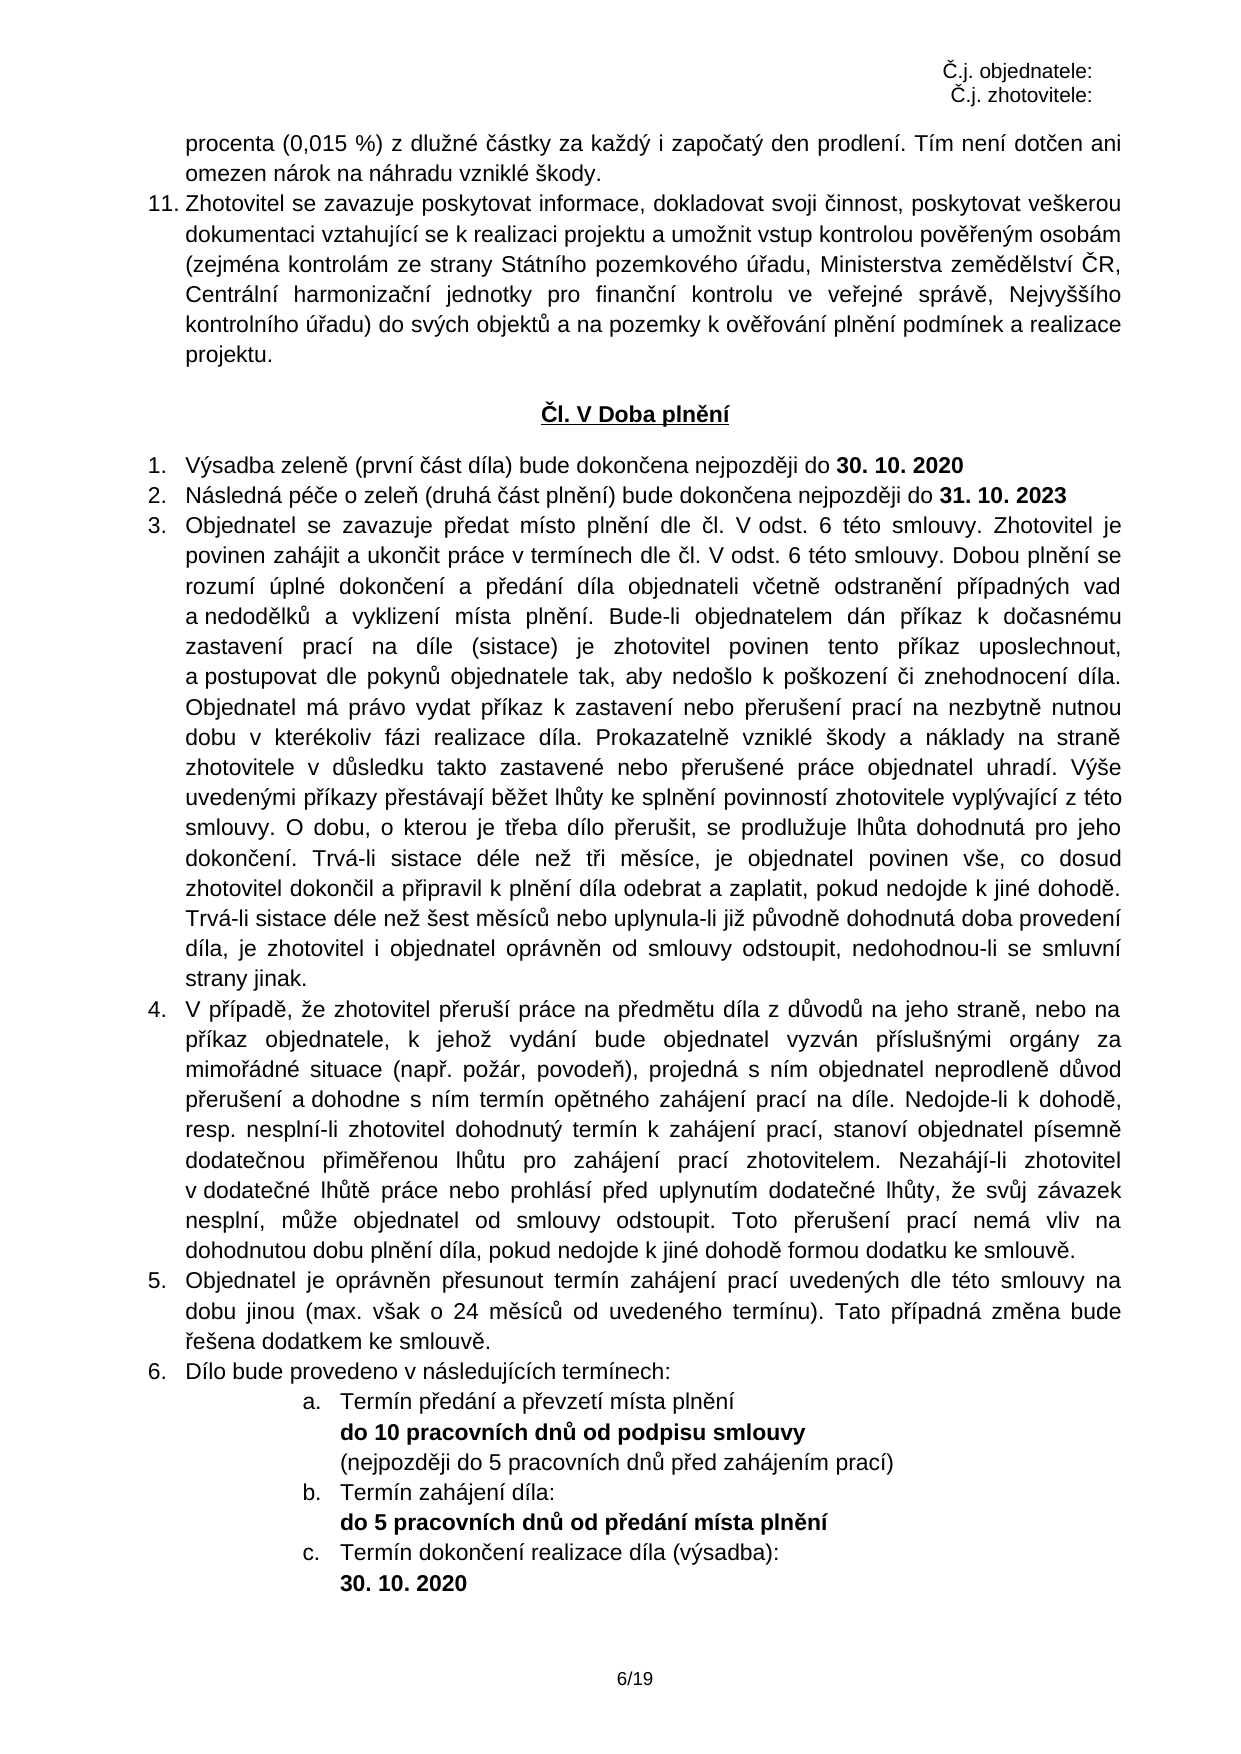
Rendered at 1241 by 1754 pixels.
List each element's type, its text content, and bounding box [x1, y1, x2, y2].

list Výsadba zeleně (první část díla) bude dokončena nejpozději do 30. 10. 2020 [148, 452, 1122, 478]
list Termín předání a převzetí místa plnění [302, 1388, 1122, 1414]
text Čl. V Doba plnění [148, 401, 1122, 427]
list Termín dokončení realizace díla (výsadba): [302, 1539, 1122, 1566]
list Dílo bude provedeno v následujících termínech: [148, 1358, 1122, 1384]
list Objednatel je oprávněn přesunout termín zahájení prací uvedených dle této smlouvy na dobu jinou (max. však o 24 měsíců od uvedeného termínu). Tato případná změna bude řešena dodatkem ke smlouvě. [148, 1267, 1122, 1354]
list do 10 pracovních dnů od podpisu smlouvy [340, 1418, 1122, 1445]
list 30. 10. 2020 [340, 1569, 1122, 1596]
list Objednatel se zavazuje předat místo plnění dle čl. V odst. 6 této smlouvy. Zhotovitel je povinen zahájit a ukončit práce v termínech dle čl. V odst. 6 této smlouvy. Dobou plnění se rozumí úplné dokončení a předání díla objednateli včetně odstranění případných vad a nedodělků a vyklizení místa plnění. Bude-li objednatelem dán příkaz k dočasnému zastavení prací na díle (sistace) je zhotovitel povinen tento příkaz uposlechnout, a postupovat dle pokynů objednatele tak, aby nedošlo k poškození či znehodnocení díla. Objednatel má právo vydat příkaz k zastavení nebo přerušení prací na nezbytně nutnou dobu v kterékoliv fázi realizace díla. Prokazatelně vzniklé škody a náklady na straně zhotovitele v důsledku takto zastavené nebo přerušené práce objednatel uhradí. Výše uvedenými příkazy přestávají běžet lhůty ke splnění povinností zhotovitele vyplývající z této smlouvy. O dobu, o kterou je třeba dílo přerušit, se prodlužuje lhůta dohodnutá pro jeho dokončení. Trvá-li sistace déle než tři měsíce, je objednatel povinen vše, co dosud zhotovitel dokončil a připravil k plnění díla odebrat a zaplatit, pokud nedojde k jiné dohodě. Trvá-li sistace déle než šest měsíců nebo uplynula-li již původně dohodnutá doba provedení díla, je zhotovitel i objednatel oprávněn od smlouvy odstoupit, nedohodnou-li se smluvní strany jinak. [148, 512, 1122, 992]
list V případě, že zhotovitel přeruší práce na předmětu díla z důvodů na jeho straně, nebo na příkaz objednatele, k jehož vydání bude objednatel vyzván příslušnými orgány za mimořádné situace (např. požár, povodeň), projedná s ním objednatel neprodleně důvod přerušení a dohodne s ním termín opětného zahájení prací na díle. Nedojde-li k dohodě, resp. nesplní-li zhotovitel dohodnutý termín k zahájení prací, stanoví objednatel písemně dodatečnou přiměřenou lhůtu pro zahájení prací zhotovitelem. Nezahájí-li zhotovitel v dodatečné lhůtě práce nebo prohlásí před uplynutím dodatečné lhůty, že svůj závazek nesplní, může objednatel od smlouvy odstoupit. Toto přerušení prací nemá vliv na dohodnutou dobu plnění díla, pokud nedojde k jiné dohodě formou dodatku ke smlouvě. [148, 996, 1122, 1263]
list Termín zahájení díla: [302, 1479, 1122, 1505]
list Zhotovitel se zavazuje poskytovat informace, dokladovat svoji činnost, poskytovat veškerou dokumentaci vztahující se k realizaci projektu a umožnit vstup kontrolou pověřeným osobám (zejména kontrolám ze strany Státního pozemkového úřadu, Ministerstva zemědělství ČR, Centrální harmonizační jednotky pro finanční kontrolu ve veřejné správě, Nejvyššího kontrolního úřadu) do svých objektů a na pozemky k ověřování plnění podmínek a realizace projektu. [148, 190, 1122, 368]
list (nejpozději do 5 pracovních dnů před zahájením prací) [340, 1449, 1122, 1475]
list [148, 130, 1122, 186]
list do 5 pracovních dnů od předání místa plnění [340, 1509, 1122, 1535]
list Následná péče o zeleň (druhá část plnění) bude dokončena nejpozději do 31. 10. 2023 [148, 482, 1122, 508]
